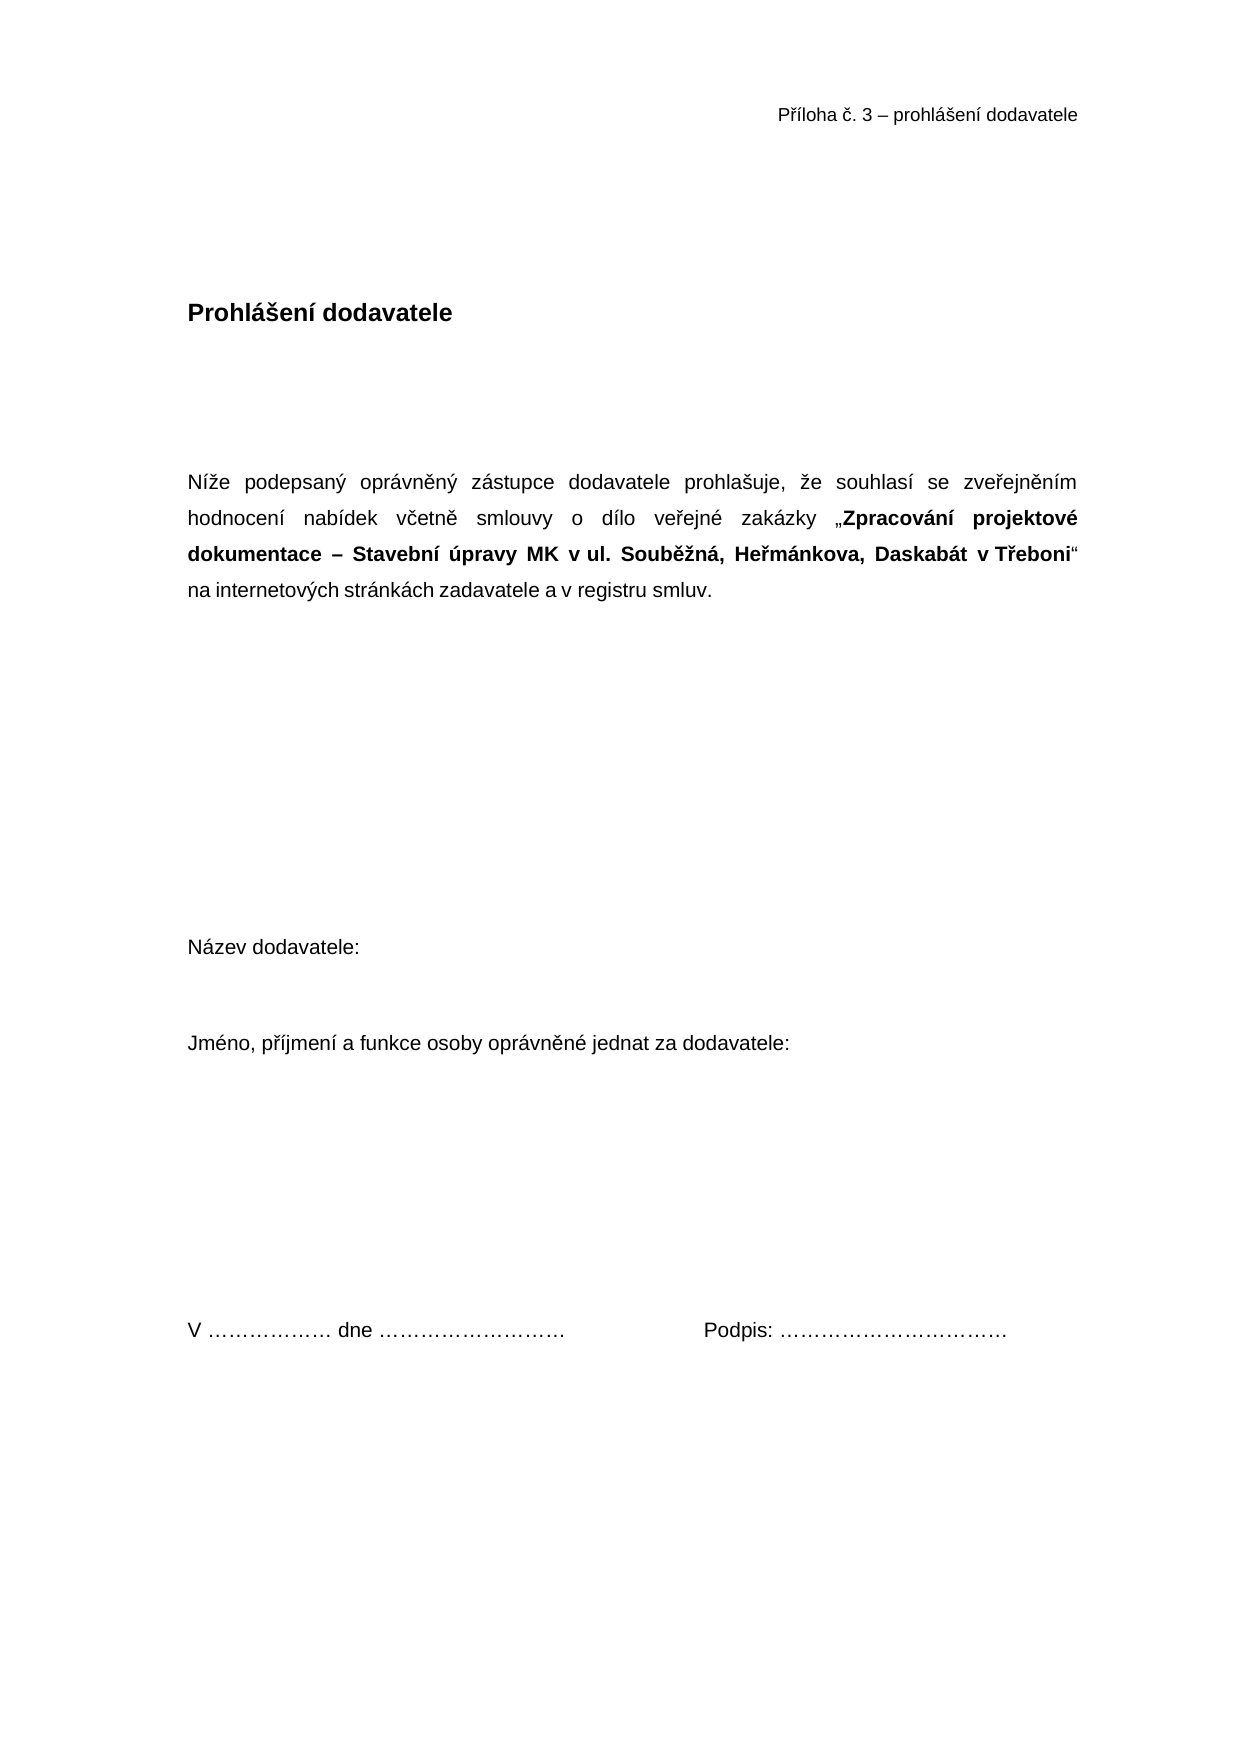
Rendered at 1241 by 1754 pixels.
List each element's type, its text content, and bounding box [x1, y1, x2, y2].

text Název dodavatele: [187, 935, 1114, 959]
text Příloha č. 3 – prohlášení dodavatele [187, 103, 1078, 125]
text V ……………… dne ……………………… Podpis: …………………………… [187, 1318, 1114, 1342]
text Níže podepsaný oprávněný zástupce dodavatele prohlašuje, že souhlasí se zveřejněním hodnocení nabídek včetně smlouvy o dílo veřejné zakázky „Zpracování projektové dokumentace – Stavební úpravy MK v ul. Souběžná, Heřmánkova, Daskabát v Třeboni“ na internetových stránkách zadavatele a v registru smluv. [187, 470, 1078, 602]
text Jméno, příjmení a funkce osoby oprávněné jednat za dodavatele: [187, 1031, 1114, 1054]
subtitle Prohlášení dodavatele [187, 297, 1078, 326]
